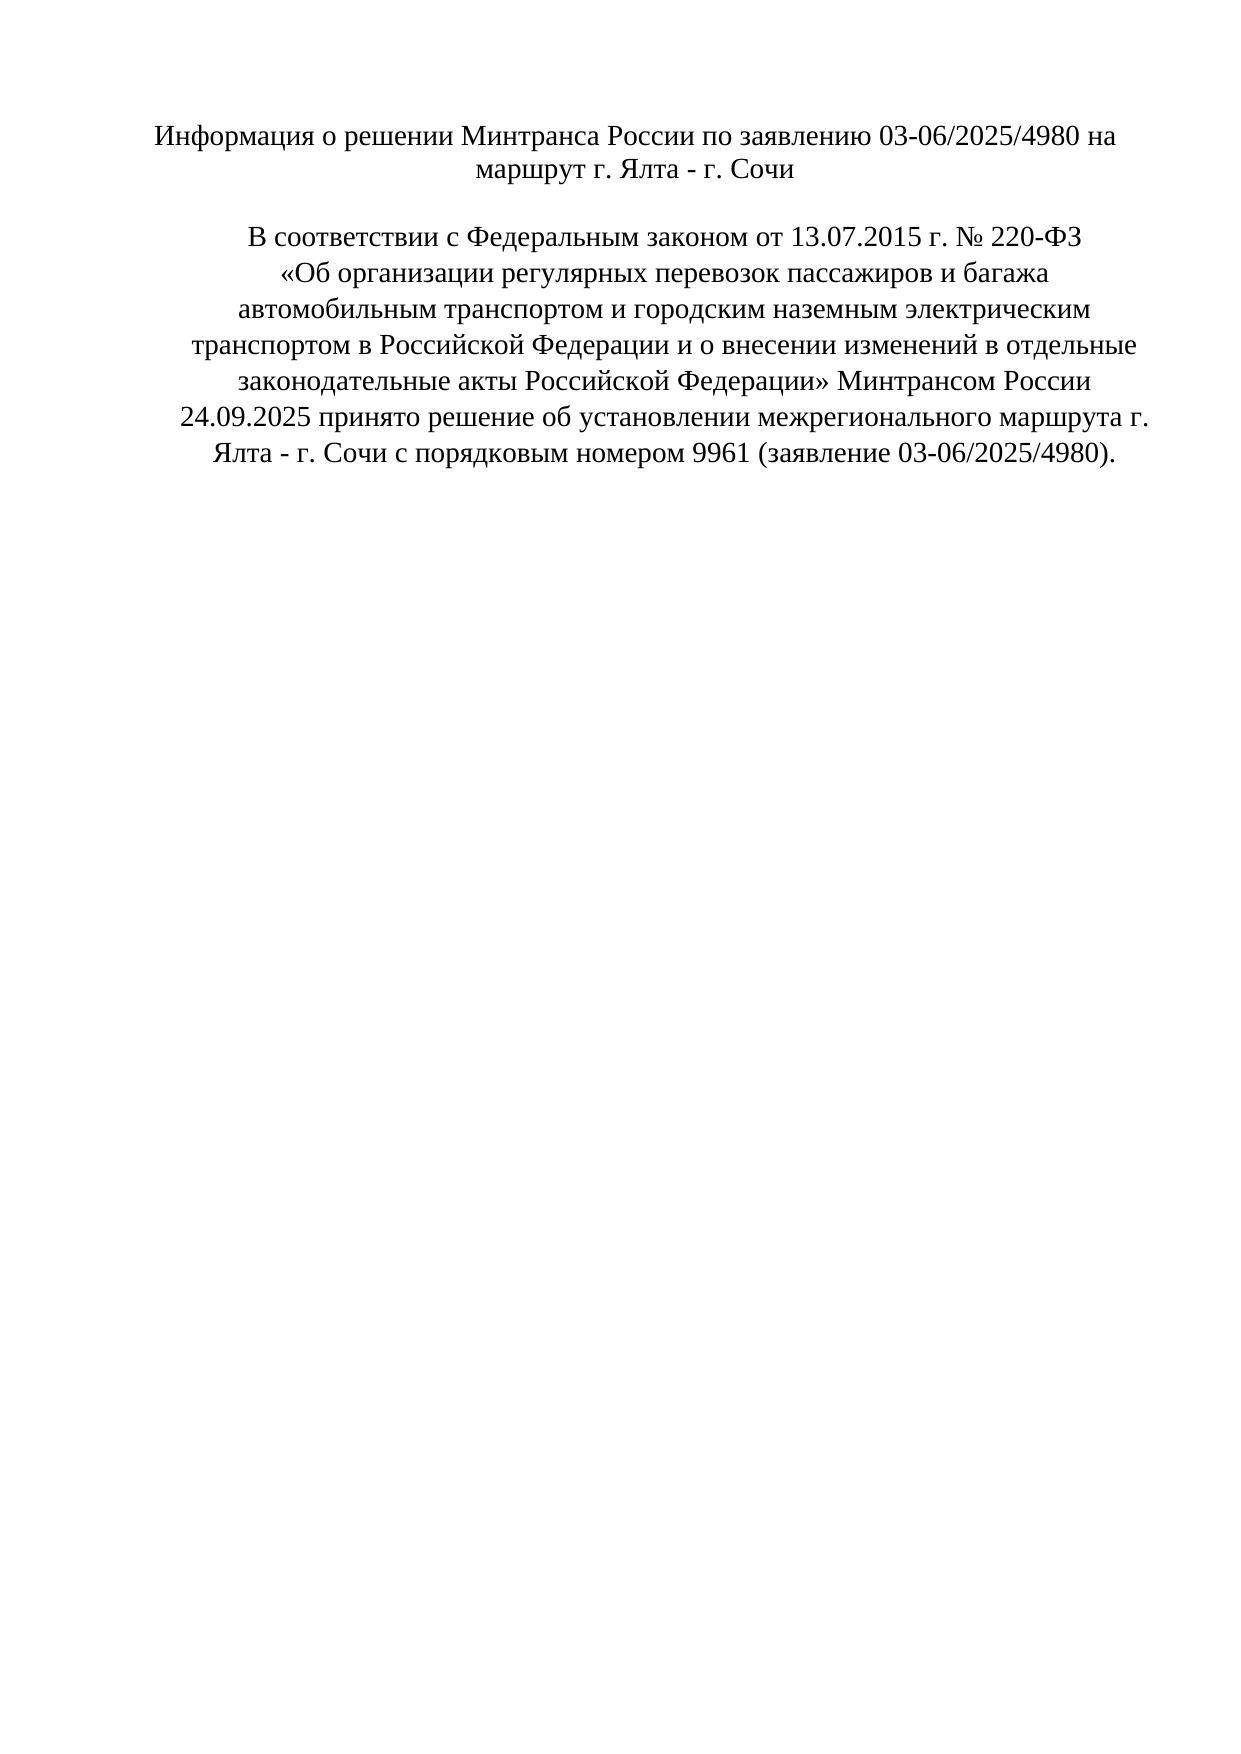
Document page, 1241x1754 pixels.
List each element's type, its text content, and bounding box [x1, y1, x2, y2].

text В соответствии с Федеральным законом от 13.07.2015 г. № 220-ФЗ «Об организации регулярных перевозок пассажиров и багажа автомобильным транспортом и городским наземным электрическим транспортом в Российской Федерации и о внесении изменений в отдельные законодательные акты Российской Федерации» Минтрансом России 24.09.2025 принято решение об установлении межрегионального маршрута г. Ялта - г. Сочи с порядковым номером 9961 (заявление 03-06/2025/4980). [177, 219, 1152, 469]
text Информация о решении Минтранса России по заявлению 03-06/2025/4980 на маршрут г. Ялта - г. Сочи [118, 118, 1152, 185]
